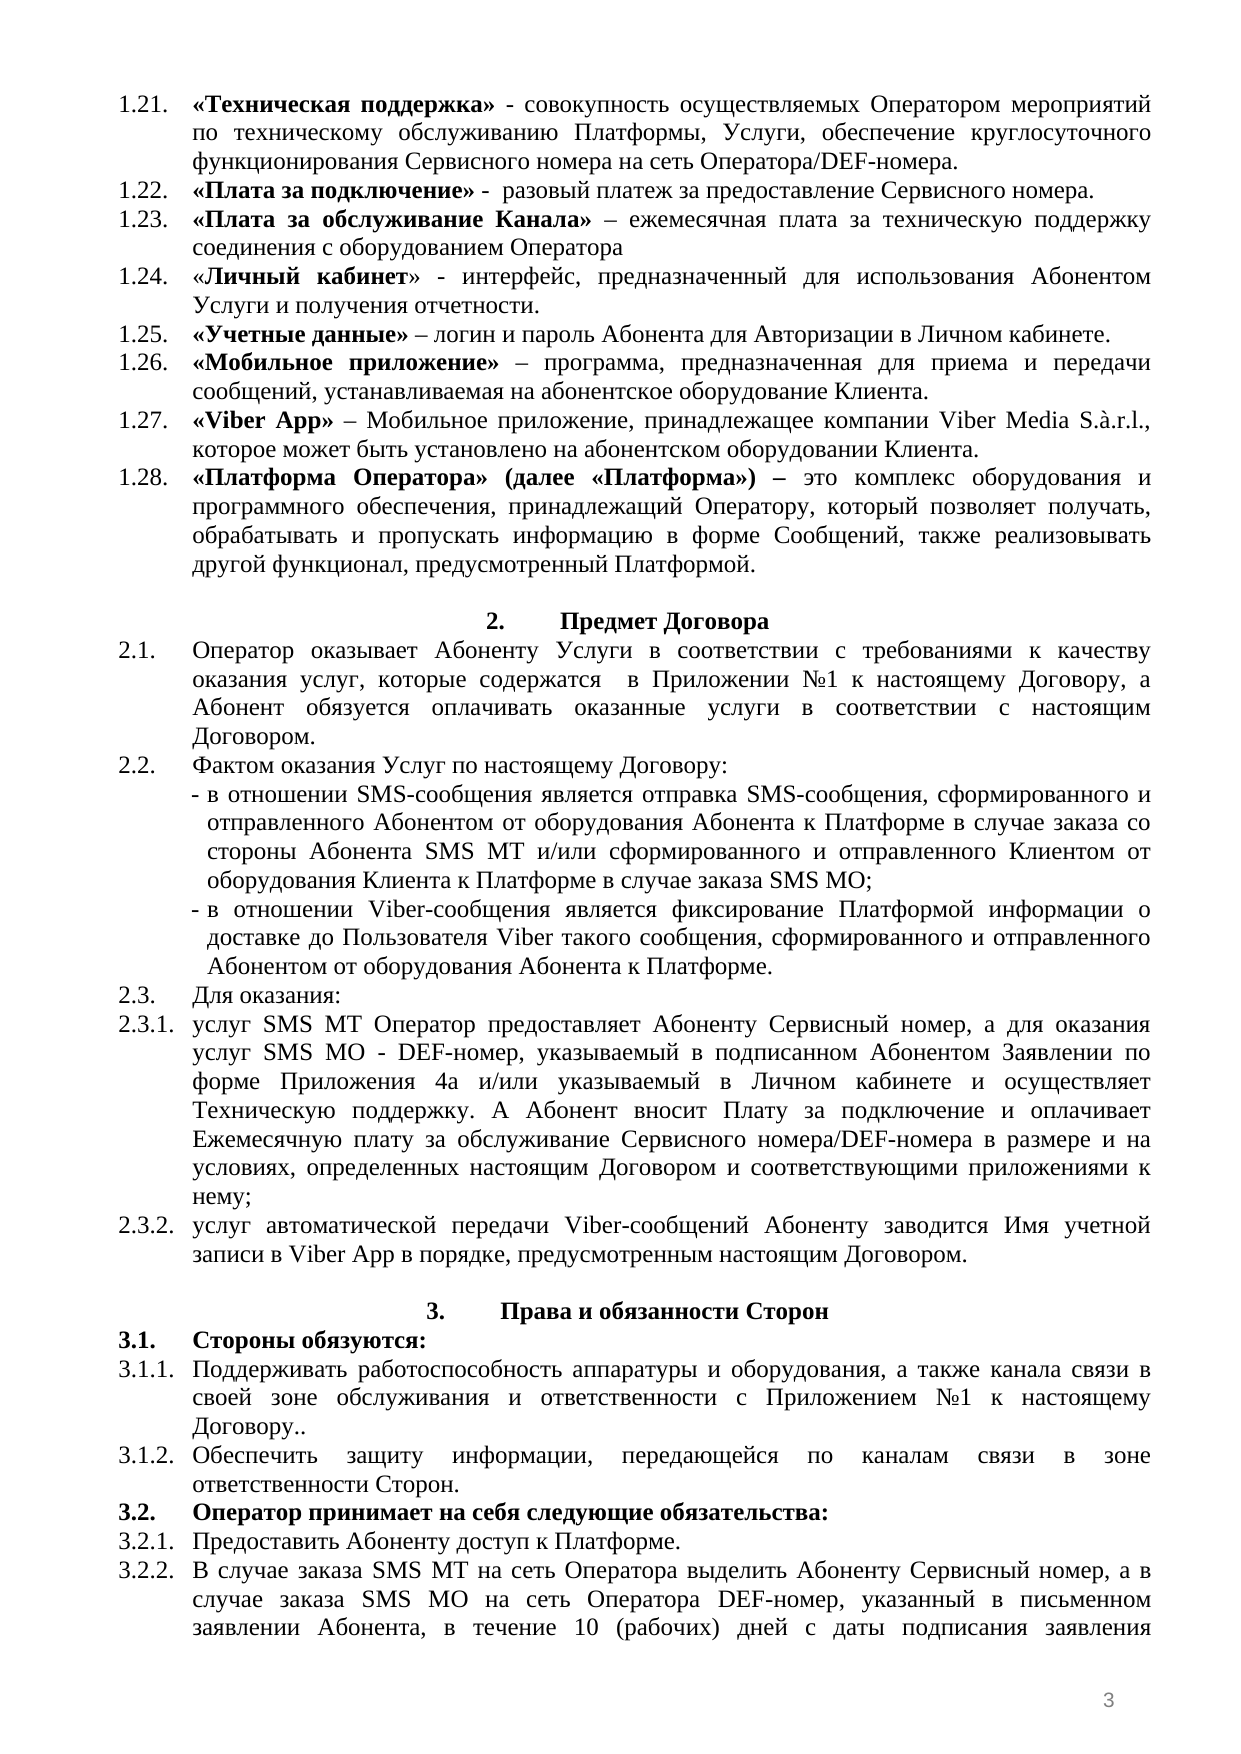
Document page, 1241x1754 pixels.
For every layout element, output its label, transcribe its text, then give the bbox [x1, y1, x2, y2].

list «Плата за обслуживание Канала» – ежемесячная плата за техническую поддержку соединения с оборудованием Оператора [118, 204, 1152, 261]
list в отношении Viber-сообщения является фиксирование Платформой информации о доставке до Пользователя Viber такого сообщения, сформированного и отправленного Абонентом от оборудования Абонента к Платформе. [191, 894, 1152, 980]
list в отношении SMS-сообщения является отправка SMS-сообщения, сформированного и отправленного Абонентом от оборудования Абонента к Платформе в случае заказа со стороны Абонента SMS MТ и/или сформированного и отправленного Клиентом от оборудования Клиента к Платформе в случае заказа SMS МО; [191, 779, 1152, 894]
list Предмет Договора [103, 606, 1152, 635]
list услуг автоматической передачи Viber-сообщений Абоненту заводится Имя учетной записи в Viber App в порядке, предусмотренным настоящим Договором. [118, 1210, 1152, 1267]
list «Плата за подключение» - разовый платеж за предоставление Сервисного номера. [118, 175, 1152, 204]
list Для оказания: [118, 980, 1152, 1009]
list Оператор принимает на себя следующие обязательства: [118, 1497, 1152, 1526]
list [118, 1555, 1152, 1641]
list Права и обязанности Сторон [103, 1296, 1152, 1325]
list «Viber App» – Мобильное приложение, принадлежащее компании Viber Media S.à.r.l., которое может быть установлено на абонентском оборудовании Клиента. [118, 405, 1152, 462]
list Предоставить Абоненту доступ к Платформе. [118, 1526, 1152, 1555]
list Стороны обязуются: [118, 1325, 1152, 1354]
list «Личный кабинет» - интерфейс, предназначенный для использования Абонентом Услуги и получения отчетности. [118, 261, 1152, 319]
list «Техническая поддержка» - совокупность осуществляемых Оператором мероприятий по техническому обслуживанию Платформы, Услуги, обеспечение круглосуточного функционирования Сервисного номера на сеть Оператора/DEF-номера. [118, 89, 1152, 175]
list «Учетные данные» – логин и пароль Абонента для Авторизации в Личном кабинете. [118, 319, 1152, 347]
list Обеспечить защиту информации, передающейся по каналам связи в зоне ответственности Сторон. [118, 1440, 1152, 1497]
list Оператор оказывает Абоненту Услуги в соответствии с требованиями к качеству оказания услуг, которые содержатся в Приложении №1 к настоящему Договору, а Абонент обязуется оплачивать оказанные услуги в соответствии с настоящим Договором. [118, 635, 1152, 750]
list Фактом оказания Услуг по настоящему Договору: [118, 750, 1152, 779]
list «Мобильное приложение» – программа, предназначенная для приема и передачи сообщений, устанавливаемая на абонентское оборудование Клиента. [118, 347, 1152, 405]
list услуг SMS MT Оператор предоставляет Абоненту Сервисный номер, а для оказания услуг SMS МО - DEF-номер, указываемый в подписанном Абонентом Заявлении по форме Приложения 4а и/или указываемый в Личном кабинете и осуществляет Техническую поддержку. А Абонент вносит Плату за подключение и оплачивает Ежемесячную плату за обслуживание Сервисного номера/DEF-номера в размере и на условиях, определенных настоящим Договором и соответствующими приложениями к нему; [118, 1009, 1152, 1210]
list Поддерживать работоспособность аппаратуры и оборудования, а также канала связи в своей зоне обслуживания и ответственности с Приложением №1 к настоящему Договору.. [118, 1354, 1152, 1440]
list «Платформа Оператора» (далее «Платформа») – это комплекс оборудования и программного обеспечения, принадлежащий Оператору, который позволяет получать, обрабатывать и пропускать информацию в форме Сообщений, также реализовывать другой функционал, предусмотренный Платформой. [118, 462, 1152, 577]
